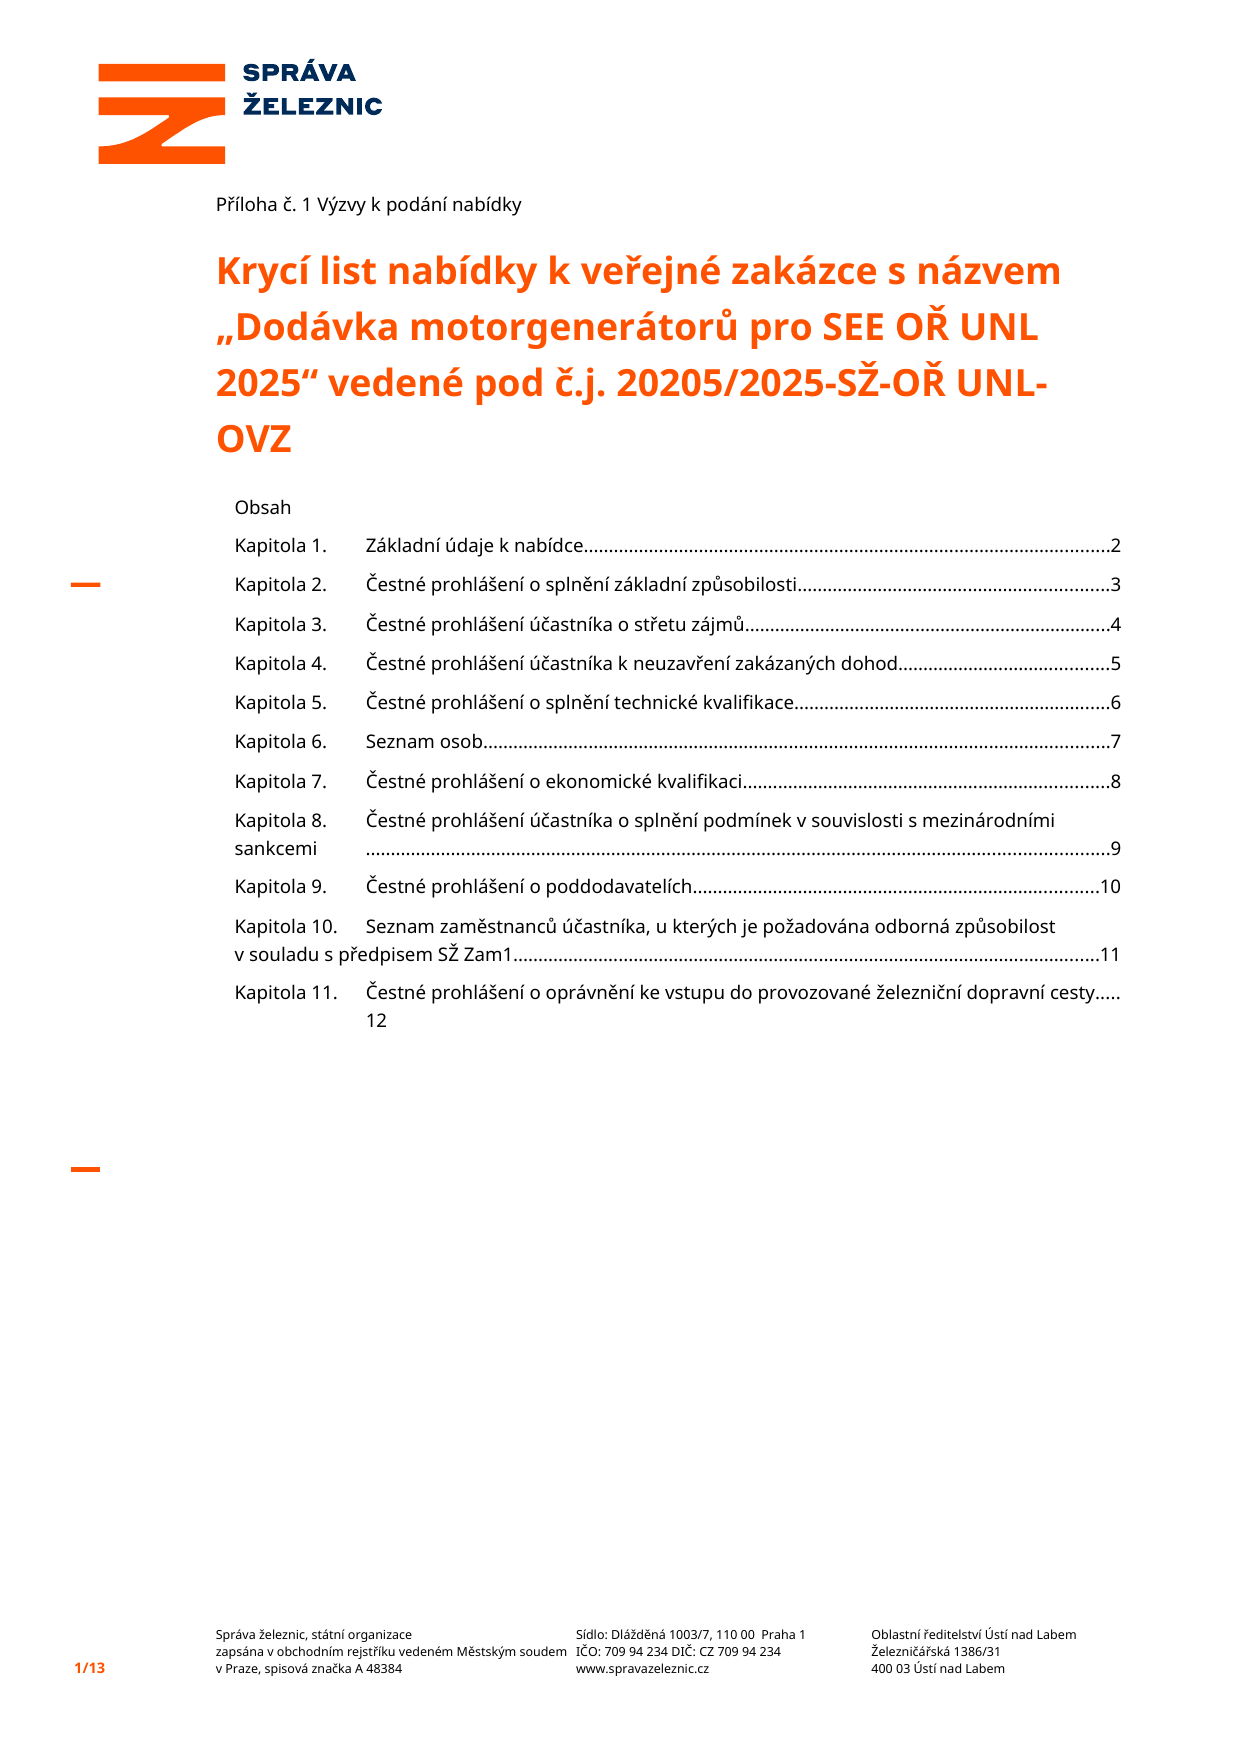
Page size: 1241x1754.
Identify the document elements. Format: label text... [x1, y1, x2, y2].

text Příloha č. 1 Výzvy k podání nabídky [216, 191, 1122, 217]
text Krycí list nabídky k veřejné zakázce s názvem „Dodávka motorgenerátorů pro SEE OŘ UNL 2025“ vedené pod č.j. 20205/2025-SŽ-OŘ UNL-OVZ [216, 244, 1122, 464]
